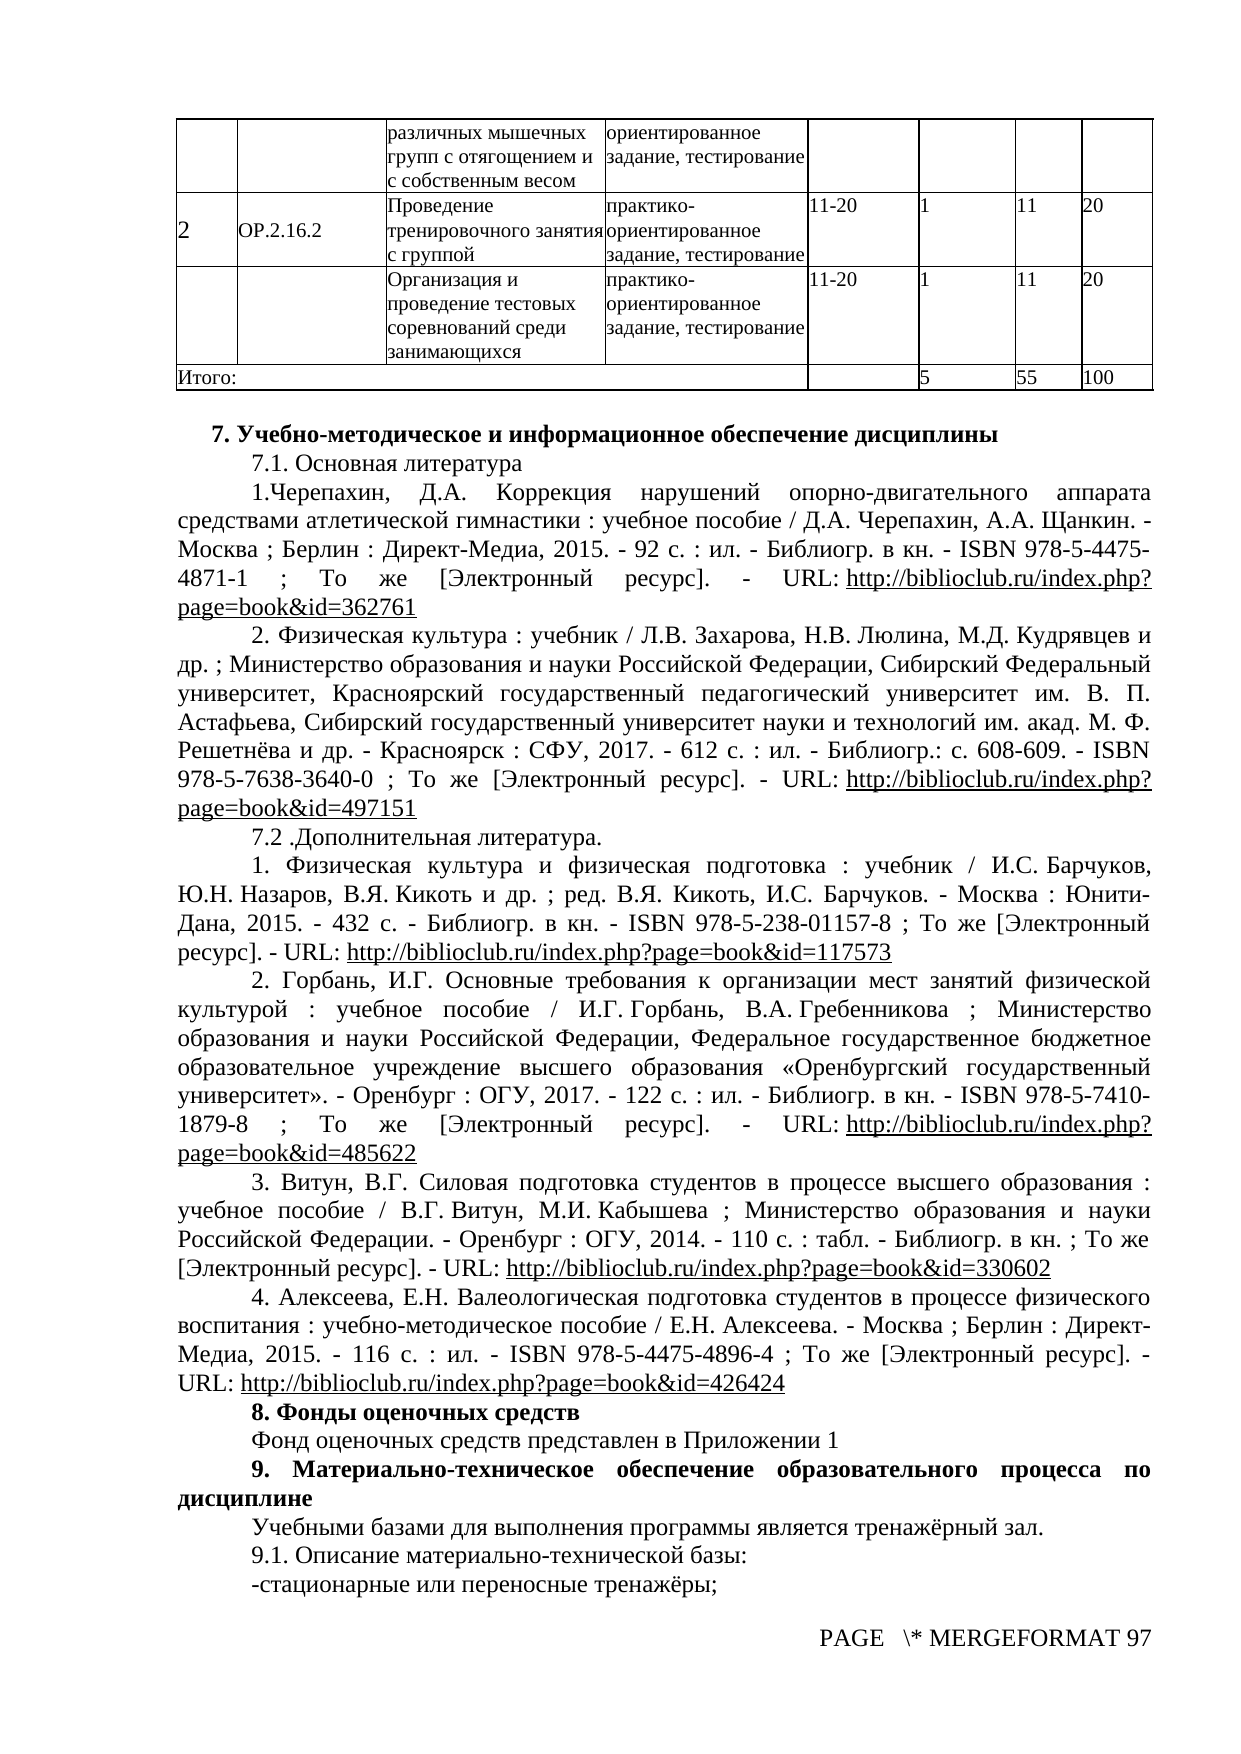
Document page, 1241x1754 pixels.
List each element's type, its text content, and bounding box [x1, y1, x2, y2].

text -стационарные или переносные тренажёры; [177, 1569, 1152, 1598]
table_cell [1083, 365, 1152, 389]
text 3. Витун, В.Г. Силовая подготовка студентов в процессе высшего образования : учебное пособие / В.Г. Витун, М.И. Кабышева ; Министерство образования и науки Российской Федерации. - Оренбург : ОГУ, 2014. - 110 с. : табл. - Библиогр. в кн. ; То же [Электронный ресурс]. - URL: http://biblioclub.ru/index.php?page=book&id=330602 [177, 1167, 1152, 1282]
text 7.2 .Дополнительная литература. [177, 822, 1152, 851]
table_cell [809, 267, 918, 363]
text 1.Черепахин, Д.А. Коррекция нарушений опорно-двигательного аппарата средствами атлетической гимнастики : учебное пособие / Д.А. Черепахин, А.А. Щанкин. - Москва ; Берлин : Директ-Медиа, 2015. - 92 с. : ил. - Библиогр. в кн. - ISBN 978-5-4475-4871-1 ; То же [Электронный ресурс]. - URL: http://biblioclub.ru/index.php?page=book&id=362761 [177, 477, 1152, 621]
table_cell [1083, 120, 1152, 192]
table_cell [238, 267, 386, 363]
text 2. Физическая культура : учебник / Л.В. Захарова, Н.В. Люлина, М.Д. Кудрявцев и др. ; Министерство образования и науки Российской Федерации, Сибирский Федеральный университет, Красноярский государственный педагогический университет им. В. П. Астафьева, Сибирский государственный университет науки и технологий им. акад. М. Ф. Решетнёва и др. - Красноярск : СФУ, 2017. - 612 с. : ил. - Библиогр.: с. 608-609. - ISBN 978-5-7638-3640-0 ; То же [Электронный ресурс]. - URL: http://biblioclub.ru/index.php?page=book&id=497151 [177, 621, 1152, 822]
text 1. Физическая культура и физическая подготовка : учебник / И.С. Барчуков, Ю.Н. Назаров, В.Я. Кикоть и др. ; ред. В.Я. Кикоть, И.С. Барчуков. - Москва : Юнити-Дана, 2015. - 432 с. - Библиогр. в кн. - ISBN 978-5-238-01157-8 ; То же [Электронный ресурс]. - URL: http://biblioclub.ru/index.php?page=book&id=117573 [177, 851, 1152, 966]
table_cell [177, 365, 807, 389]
text 7.1. Основная литература [177, 448, 1152, 477]
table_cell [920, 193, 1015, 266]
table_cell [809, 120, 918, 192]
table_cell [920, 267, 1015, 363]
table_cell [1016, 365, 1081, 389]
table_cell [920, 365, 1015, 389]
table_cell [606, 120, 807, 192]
text 9.1. Описание материально-технической базы: [177, 1541, 1152, 1569]
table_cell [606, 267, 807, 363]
text 2. Горбань, И.Г. Основные требования к организации мест занятий физической культурой : учебное пособие / И.Г. Горбань, В.А. Гребенникова ; Министерство образования и науки Российской Федерации, Федеральное государственное бюджетное образовательное учреждение высшего образования «Оренбургский государственный университет». - Оренбург : ОГУ, 2017. - 122 с. : ил. - Библиогр. в кн. - ISBN 978-5-7410-1879-8 ; То же [Электронный ресурс]. - URL: http://biblioclub.ru/index.php?page=book&id=485622 [177, 966, 1152, 1167]
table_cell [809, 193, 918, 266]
text 7. Учебно-методическое и информационное обеспечение дисциплины [177, 419, 1152, 448]
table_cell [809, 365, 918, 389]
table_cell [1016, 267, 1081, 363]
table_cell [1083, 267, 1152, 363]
text 4. Алексеева, Е.Н. Валеологическая подготовка студентов в процессе физического воспитания : учебно-методическое пособие / Е.Н. Алексеева. - Москва ; Берлин : Директ-Медиа, 2015. - 116 с. : ил. - ISBN 978-5-4475-4896-4 ; То же [Электронный ресурс]. - URL: http://biblioclub.ru/index.php?page=book&id=426424 [177, 1282, 1152, 1397]
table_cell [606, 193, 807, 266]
text Фонд оценочных средств представлен в Приложении 1 [177, 1426, 1152, 1454]
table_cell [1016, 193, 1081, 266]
text Учебными базами для выполнения программы является тренажёрный зал. [177, 1512, 1152, 1541]
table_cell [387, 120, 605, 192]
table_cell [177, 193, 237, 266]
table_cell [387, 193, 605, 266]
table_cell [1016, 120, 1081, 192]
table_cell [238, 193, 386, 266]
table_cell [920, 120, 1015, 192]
text 9. Материально-техническое обеспечение образовательного процесса по дисциплине [177, 1454, 1152, 1512]
text 8. Фонды оценочных средств [177, 1397, 1152, 1426]
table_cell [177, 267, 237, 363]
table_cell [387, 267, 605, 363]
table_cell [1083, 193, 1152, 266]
